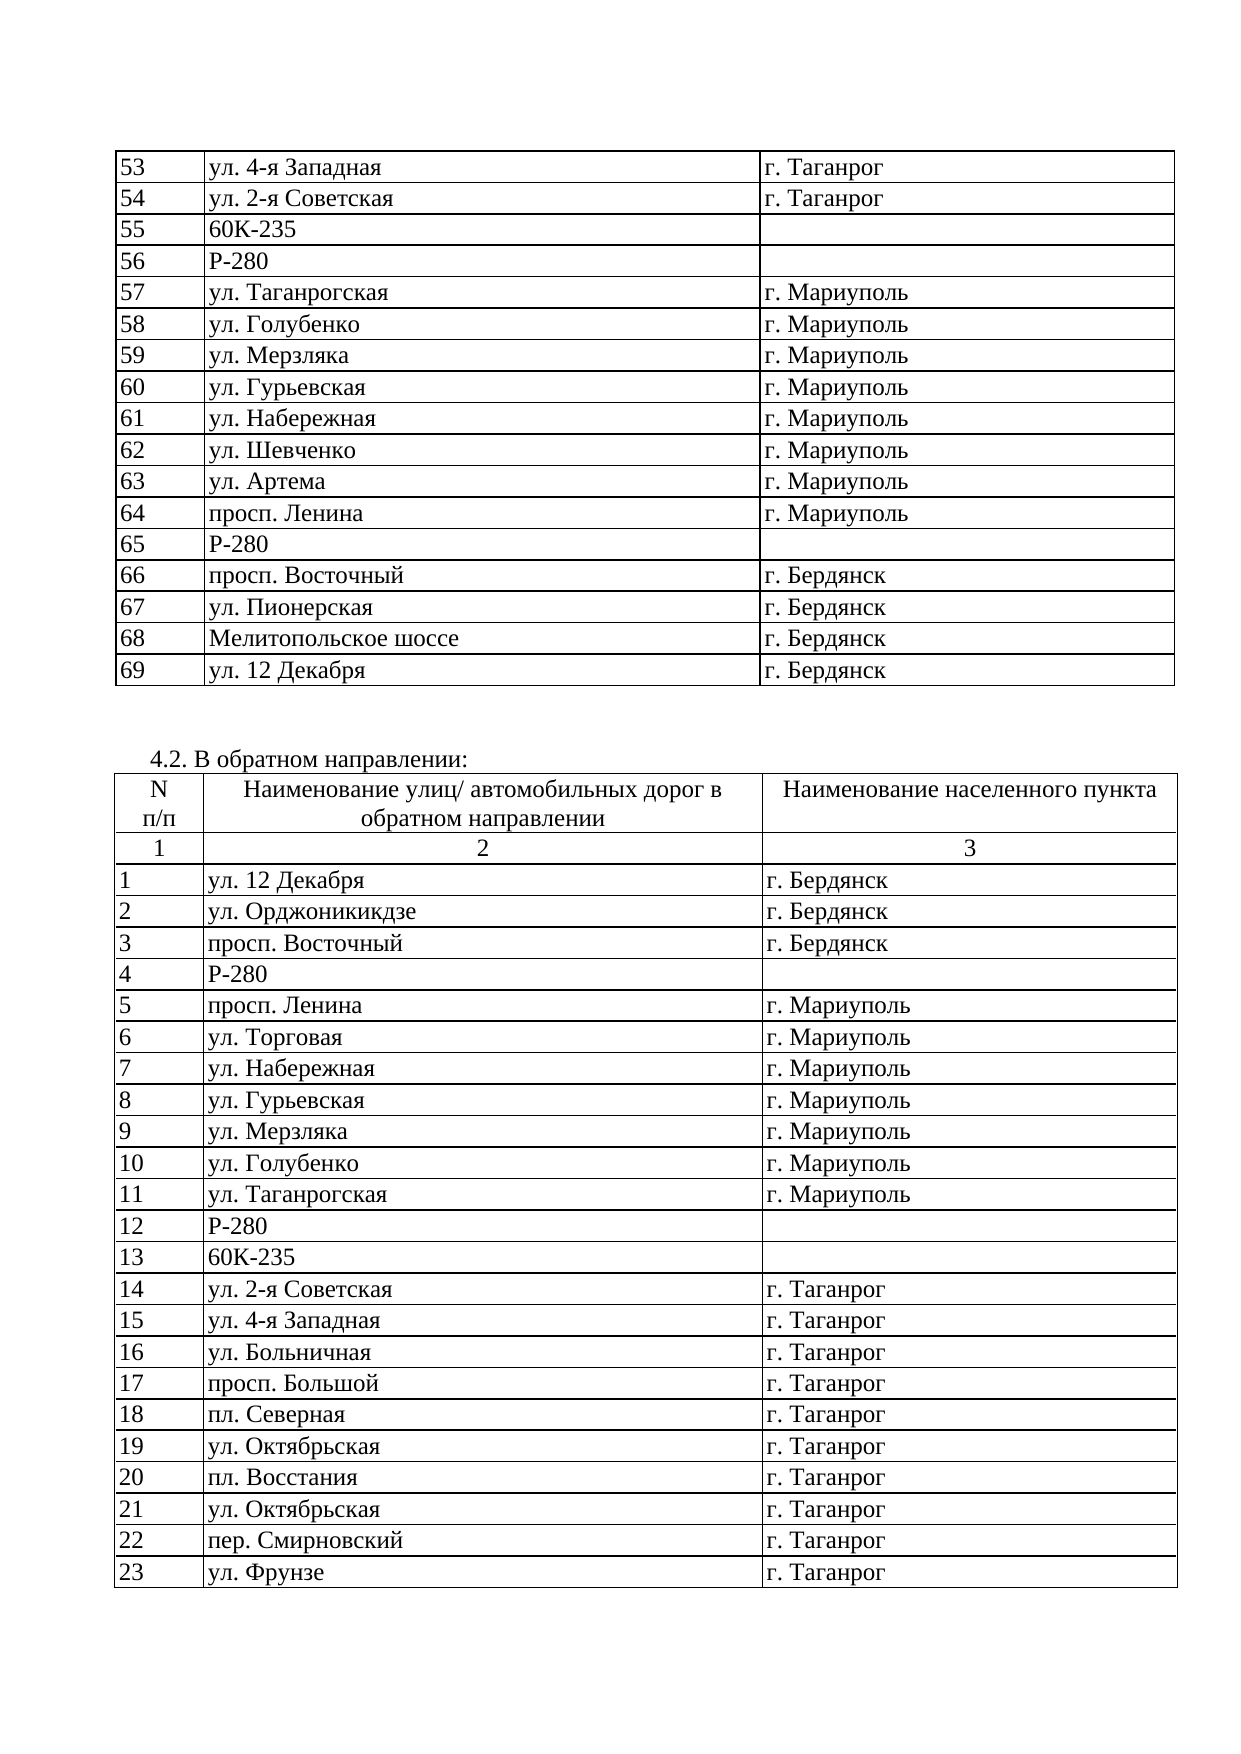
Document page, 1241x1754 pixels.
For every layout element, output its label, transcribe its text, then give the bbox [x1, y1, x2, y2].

table_cell г. Таганрог [763, 1492, 1177, 1524]
table_cell Р-280 [204, 959, 762, 989]
table_cell 61 [117, 403, 204, 433]
table_cell 53 [117, 152, 204, 181]
table_cell 5 [115, 990, 203, 1020]
table_cell ул. 4-я Западная [205, 152, 759, 181]
table_cell ул. Мерзляка [205, 340, 759, 370]
text 4.2. В обратном направлении: [150, 744, 1090, 773]
table_cell г. Мариуполь [761, 277, 1174, 307]
table_cell ул. Фрунзе [204, 1557, 762, 1587]
table_cell г. Таганрог [761, 183, 1174, 213]
table_cell 63 [117, 466, 204, 496]
table_cell ул. Таганрогская [205, 277, 759, 307]
table_cell ул. 12 Декабря [205, 655, 759, 685]
table_cell 59 [117, 340, 204, 370]
table_cell 19 [115, 1430, 203, 1461]
table_cell ул. Артема [205, 466, 759, 496]
table_cell [761, 246, 1174, 276]
table_cell 1 [115, 833, 203, 863]
table_cell 12 [115, 1210, 203, 1241]
table_cell ул. Набережная [204, 1053, 762, 1083]
table_cell г. Мариуполь [763, 1052, 1177, 1083]
table_cell просп. Восточный [205, 561, 759, 590]
table_cell 11 [115, 1179, 203, 1209]
table_cell г. Бердянск [763, 863, 1177, 894]
table_cell 21 [115, 1493, 203, 1524]
table_cell г. Бердянск [761, 592, 1174, 622]
table_cell просп. Восточный [204, 928, 762, 957]
table_cell 69 [117, 655, 204, 685]
table_cell г. Таганрог [763, 1335, 1177, 1366]
table_cell ул. 2-я Советская [204, 1274, 762, 1303]
table_header Наименование населенного пункта [763, 774, 1177, 832]
table_cell ул. Голубенко [204, 1148, 762, 1178]
table_cell г. Таганрог [763, 1304, 1177, 1335]
table_cell г. Таганрог [763, 1272, 1177, 1303]
table_cell г. Мариуполь [761, 372, 1174, 402]
table_cell 3 [763, 832, 1177, 863]
table_cell ул. 12 Декабря [204, 865, 762, 894]
table_cell 22 [115, 1525, 203, 1555]
table_cell г. Бердянск [763, 895, 1177, 926]
table_cell 60 [117, 372, 204, 402]
table_cell г. Мариуполь [761, 435, 1174, 464]
table_cell 2 [204, 833, 762, 863]
table_cell 60К-235 [204, 1242, 762, 1272]
table_cell ул. Мерзляка [204, 1116, 762, 1146]
table_cell Мелитопольское шоссе [205, 623, 759, 653]
table_cell г. Мариуполь [761, 466, 1174, 496]
table_cell 8 [115, 1084, 203, 1115]
table_cell г. Таганрог [763, 1398, 1177, 1429]
table_cell г. Бердянск [761, 623, 1174, 653]
table_cell ул. Орджоникикдзе [204, 896, 762, 926]
table_cell г. Бердянск [761, 561, 1174, 590]
table_cell г. Мариуполь [761, 498, 1174, 527]
table_cell 20 [115, 1462, 203, 1492]
table_cell г. Мариуполь [761, 309, 1174, 339]
table_cell 56 [117, 246, 204, 276]
table_cell 55 [117, 215, 204, 244]
table_cell пл. Северная [204, 1400, 762, 1429]
table_cell ул. Набережная [205, 403, 759, 433]
table_cell 9 [115, 1116, 203, 1146]
table_cell [763, 1209, 1177, 1241]
table_cell 2 [115, 896, 203, 926]
table_cell г. Мариуполь [763, 1020, 1177, 1052]
table_cell 54 [117, 183, 204, 213]
table_cell 3 [115, 927, 203, 957]
table_header N п/п [115, 774, 203, 832]
table_cell 57 [117, 277, 204, 307]
table_cell г. Таганрог [763, 1524, 1177, 1555]
table_cell 6 [115, 1021, 203, 1052]
table_cell 67 [117, 592, 204, 622]
table_cell 7 [115, 1053, 203, 1083]
table_cell просп. Ленина [204, 991, 762, 1020]
table_cell г. Бердянск [763, 926, 1177, 957]
table_cell Р-280 [204, 1211, 762, 1241]
table_cell г. Таганрог [763, 1366, 1177, 1398]
table_cell г. Мариуполь [763, 1178, 1177, 1209]
table_cell 10 [115, 1147, 203, 1178]
table_cell ул. Торговая [204, 1022, 762, 1052]
table_cell ул. Гурьевская [204, 1085, 762, 1115]
table_cell 4 [115, 959, 203, 989]
table_cell г. Таганрог [763, 1555, 1177, 1587]
table_cell Р-280 [205, 529, 759, 559]
table_header Наименование улиц/ автомобильных дорог в обратном направлении [204, 774, 762, 832]
table_cell [761, 215, 1174, 244]
table_cell ул. Октябрьская [204, 1431, 762, 1461]
table_cell 16 [115, 1336, 203, 1366]
table_cell 13 [115, 1242, 203, 1272]
table_cell просп. Ленина [205, 498, 759, 527]
table_cell 58 [117, 309, 204, 339]
table_cell ул. Шевченко [205, 435, 759, 464]
table_cell г. Мариуполь [761, 340, 1174, 370]
table_cell ул. Октябрьская [204, 1494, 762, 1524]
table_cell ул. Таганрогская [204, 1179, 762, 1209]
table_cell 17 [115, 1368, 203, 1398]
table_cell ул. 2-я Советская [205, 183, 759, 213]
table_cell ул. Гурьевская [205, 372, 759, 402]
table_cell [763, 1241, 1177, 1272]
table_cell 14 [115, 1273, 203, 1303]
table_cell г. Таганрог [763, 1461, 1177, 1492]
table_cell ул. Голубенко [205, 309, 759, 339]
table_cell ул. Пионерская [205, 592, 759, 622]
table_cell пл. Восстания [204, 1462, 762, 1492]
table_cell 65 [117, 529, 204, 559]
table_cell [763, 958, 1177, 989]
table_cell г. Мариуполь [763, 1115, 1177, 1146]
table_cell 1 [115, 864, 203, 894]
table_cell г. Мариуполь [763, 989, 1177, 1020]
table_cell г. Таганрог [763, 1429, 1177, 1461]
table_cell 60К-235 [205, 215, 759, 244]
table_cell г. Таганрог [761, 152, 1174, 181]
table_cell просп. Большой [204, 1368, 762, 1398]
table_cell ул. 4-я Западная [204, 1305, 762, 1335]
table_cell г. Мариуполь [763, 1083, 1177, 1115]
table_cell 64 [117, 498, 204, 527]
table_cell Р-280 [205, 246, 759, 276]
table_cell 68 [117, 623, 204, 653]
table_cell пер. Смирновский [204, 1525, 762, 1555]
table_cell [761, 529, 1174, 559]
table_cell 23 [115, 1556, 203, 1587]
table_cell 15 [115, 1305, 203, 1335]
table_cell г. Бердянск [761, 655, 1174, 685]
table_cell г. Мариуполь [763, 1146, 1177, 1178]
table_cell 18 [115, 1399, 203, 1429]
table_cell 66 [117, 561, 204, 590]
table_cell 62 [117, 435, 204, 464]
table_cell ул. Больничная [204, 1337, 762, 1366]
table_cell г. Мариуполь [761, 403, 1174, 433]
